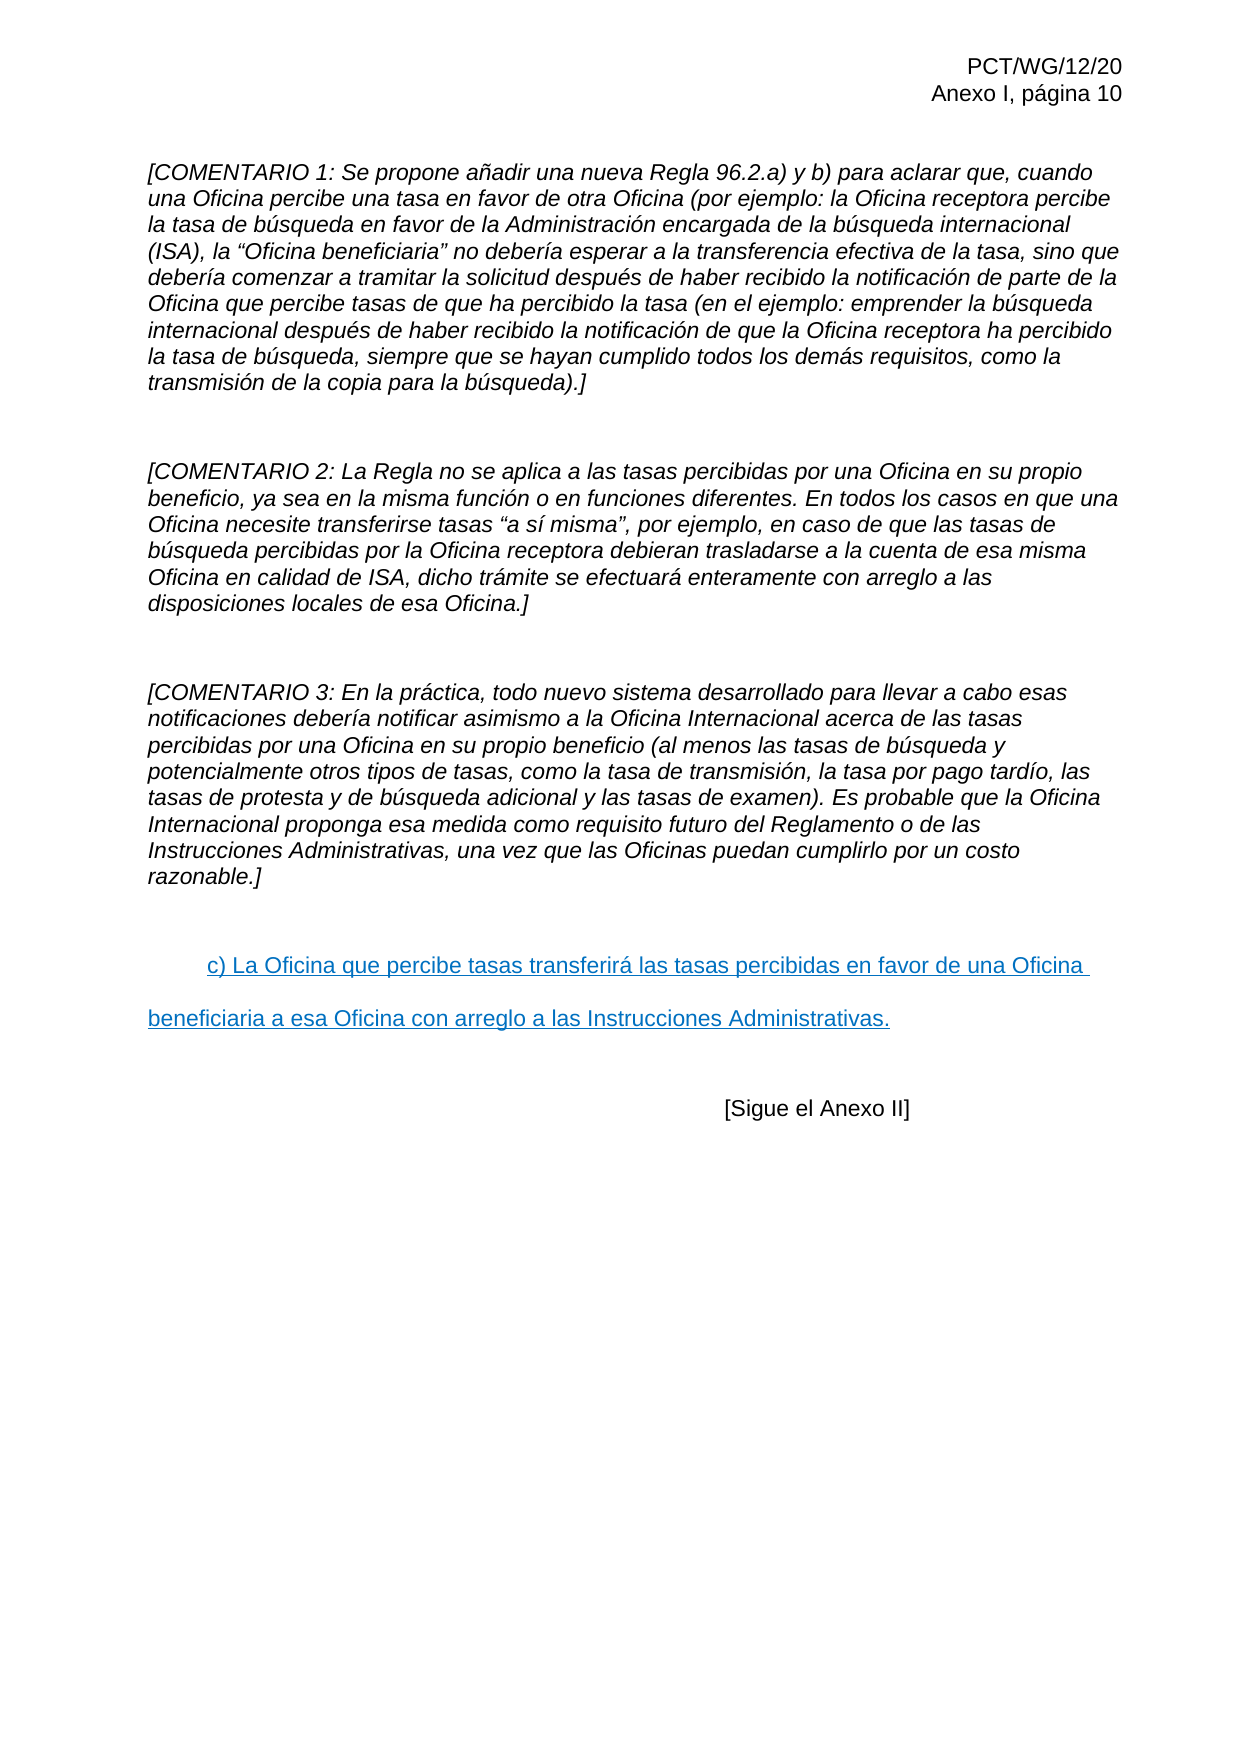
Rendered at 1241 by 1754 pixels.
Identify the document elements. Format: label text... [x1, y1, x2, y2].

text [COMENTARIO 3: En la práctica, todo nuevo sistema desarrollado para llevar a cabo esas notificaciones debería notificar asimismo a la Oficina Internacional acerca de las tasas percibidas por una Oficina en su propio beneficio (al menos las tasas de búsqueda y potencialmente otros tipos de tasas, como la tasa de transmisión, la tasa por pago tardío, las tasas de protesta y de búsqueda adicional y las tasas de examen). Es probable que la Oficina Internacional proponga esa medida como requisito futuro del Reglamento o de las Instrucciones Administrativas, una vez que las Oficinas puedan cumplirlo por un costo razonable.] [148, 679, 1122, 890]
text [COMENTARIO 1: Se propone añadir una nueva Regla 96.2.a) y b) para aclarar que, cuando una Oficina percibe una tasa en favor de otra Oficina (por ejemplo: la Oficina receptora percibe la tasa de búsqueda en favor de la Administración encargada de la búsqueda internacional (ISA), la “Oficina beneficiaria” no debería esperar a la transferencia efectiva de la tasa, sino que debería comenzar a tramitar la solicitud después de haber recibido la notificación de parte de la Oficina que percibe tasas de que ha percibido la tasa (en el ejemplo: emprender la búsqueda internacional después de haber recibido la notificación de que la Oficina receptora ha percibido la tasa de búsqueda, siempre que se hayan cumplido todos los demás requisitos, como la transmisión de la copia para la búsqueda).] [148, 158, 1122, 396]
text [Sigue el Anexo II] [724, 1095, 1122, 1121]
text c) La Oficina que percibe tasas transferirá las tasas percibidas en favor de una Oficina beneficiaria a esa Oficina con arreglo a las Instrucciones Administrativas. [148, 952, 1122, 1031]
text [COMENTARIO 2: La Regla no se aplica a las tasas percibidas por una Oficina en su propio beneficio, ya sea en la misma función o en funciones diferentes. En todos los casos en que una Oficina necesite transferirse tasas “a sí misma”, por ejemplo, en caso de que las tasas de búsqueda percibidas por la Oficina receptora debieran trasladarse a la cuenta de esa misma Oficina en calidad de ISA, dicho trámite se efectuará enteramente con arreglo a las disposiciones locales de esa Oficina.] [148, 458, 1122, 616]
